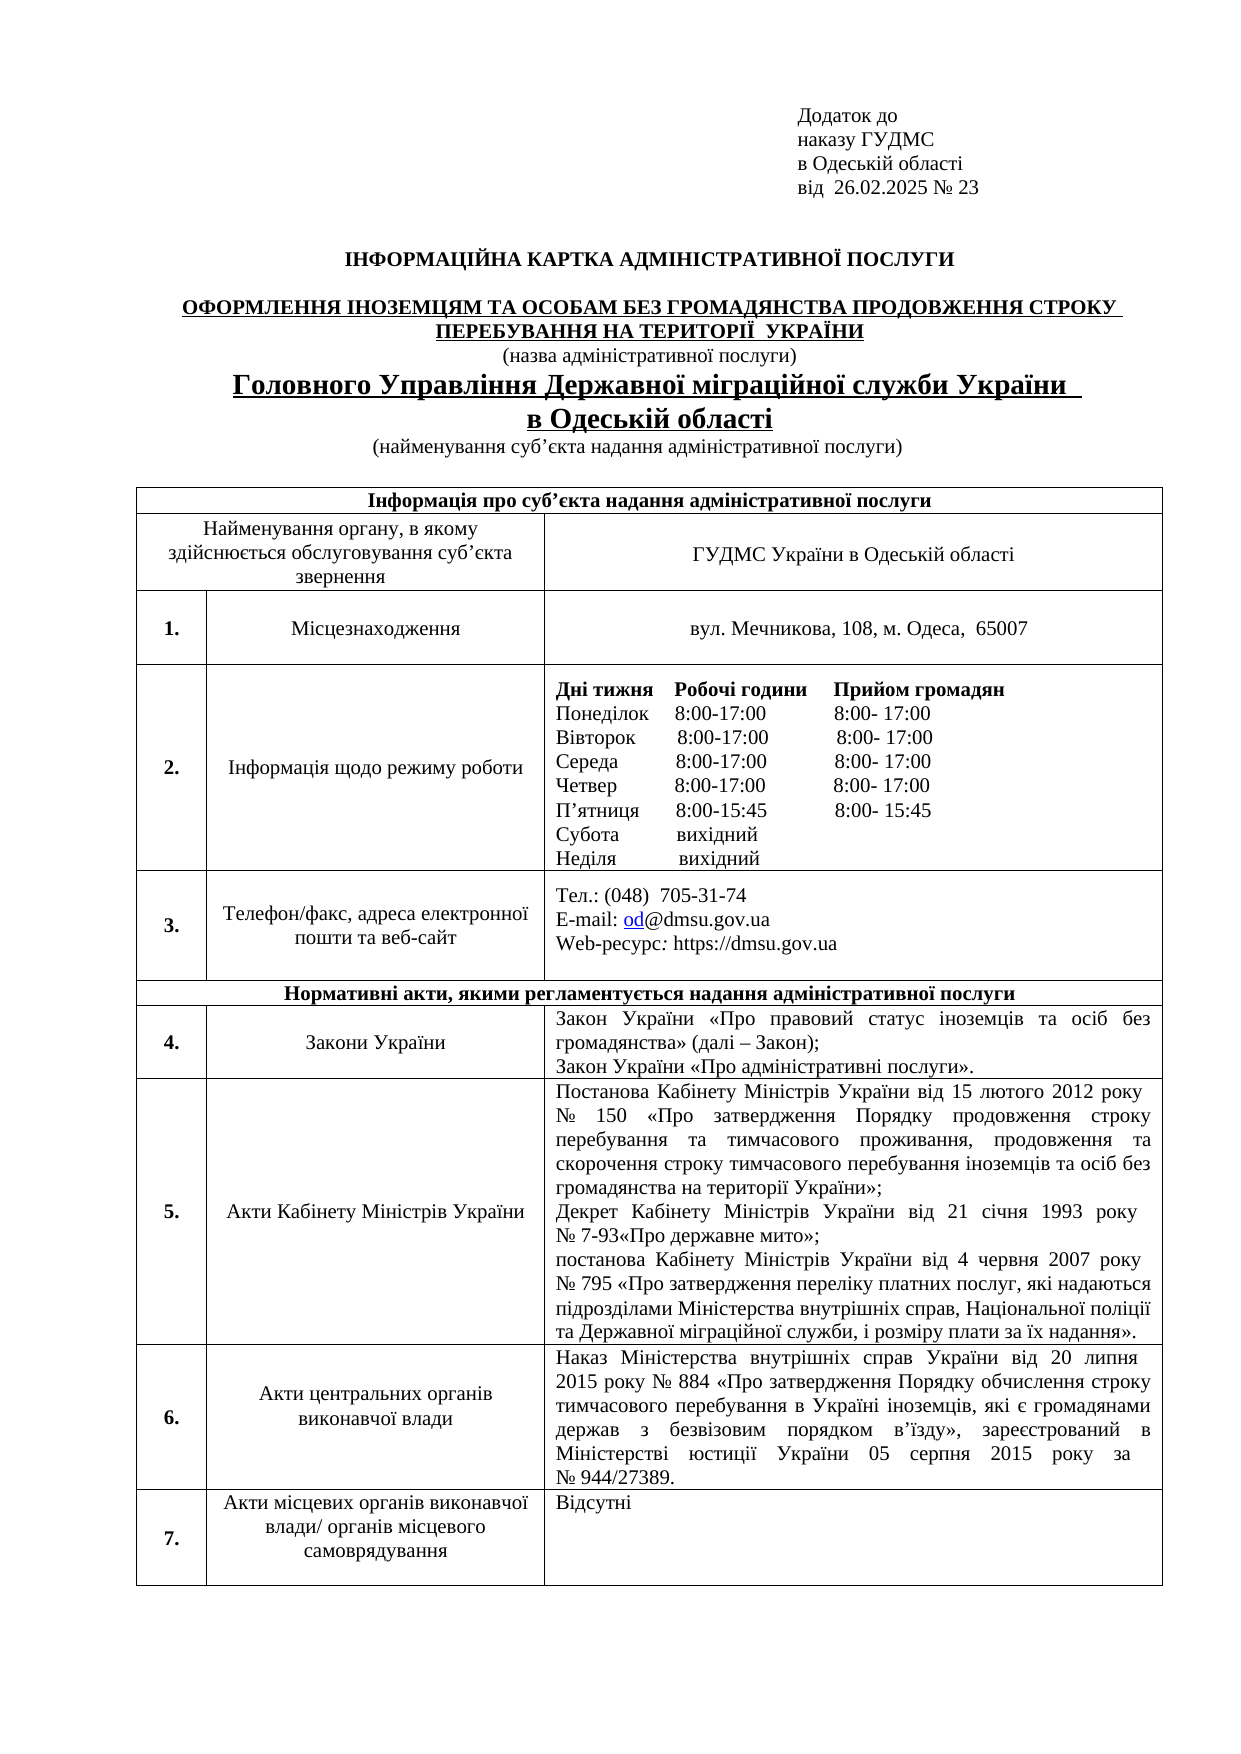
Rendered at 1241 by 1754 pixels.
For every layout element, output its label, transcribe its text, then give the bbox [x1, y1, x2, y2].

text наказу ГУДМС [797, 127, 1240, 151]
text (назва адміністративної послуги) [148, 343, 1152, 367]
table_cell Телефон/факс, адреса електронної пошти та веб-сайт [207, 871, 544, 979]
table_cell 2. [137, 665, 206, 870]
table_cell 4. [137, 1006, 206, 1078]
table_cell Відсутні [545, 1490, 1162, 1585]
text інформаційнА карткА адміністративної послуги [148, 247, 1152, 271]
text Додаток до [797, 102, 1240, 127]
table_cell Найменування органу, в якому здійснюється обслуговування суб’єкта звернення [137, 514, 544, 590]
text в Одеській області [797, 151, 1240, 175]
table_cell Наказ Міністерства внутрішніх справ України від 20 липня 2015 року № 884 «Про затвердження Порядку обчислення строку тимчасового перебування в Україні іноземців, які є громадянами держав з безвізовим порядком в’їзду», зареєстрований в Міністерстві юстиції України 05 серпня 2015 року за № 944/27389. [545, 1345, 1162, 1489]
table_header Інформація про суб’єкта надання адміністративної послуги [137, 488, 1162, 512]
table_cell ГУДМС України в Одеській області [545, 514, 1162, 590]
text Головного Управління Державної міграційної служби України [148, 367, 1152, 401]
table_cell Закони України [207, 1006, 544, 1078]
table_cell Акти місцевих органів виконавчої влади/ органів місцевого самоврядування [207, 1490, 544, 1585]
table_cell Дні тижня Робочі години Прийом громадян Понеділок 8:00-17:00 8:00- 17:00 Вівторок 8:00-17:00 8:00- 17:00 Середа 8:00-17:00 8:00- 17:00 Четвер 8:00-17:00 8:00- 17:00 П’ятниця 8:00-15:45 8:00- 15:45 Субота вихідний Неділя вихідний [545, 665, 1162, 870]
text в Одеській області [148, 401, 1152, 434]
text перебування на території україни [148, 319, 1152, 343]
table_cell 3. [137, 871, 206, 979]
table_cell 7. [137, 1490, 206, 1585]
table_cell Інформація щодо режиму роботи [207, 665, 544, 870]
text від 26.02.2025 № 23 [797, 175, 1152, 199]
table_cell 1. [137, 591, 206, 664]
table_cell Місцезнаходження [207, 591, 544, 664]
table_cell 5. [137, 1079, 206, 1343]
table_cell вул. Мечникова, 108, м. Одеса, 65007 [545, 591, 1162, 664]
table_cell Тел.: (048) 705-31-74 Е-mail: od@dmsu.gov.ua Web-ресурс: https://dmsu.gov.ua [545, 871, 1162, 979]
table_cell Нормативні акти, якими регламентується надання адміністративної послуги [137, 981, 1162, 1004]
table_cell Постанова Кабінету Міністрів України від 15 лютого 2012 року № 150 «Про затвердження Порядку продовження строку перебування та тимчасового проживання, продовження та скорочення строку тимчасового перебування іноземців та осіб без громадянства на території України»; Декрет Кабінету Міністрів України від 21 січня 1993 року № 7-93«Про державне мито»; постанова Кабінету Міністрів України від 4 червня 2007 року № 795 «Про затвердження переліку платних послуг, які надаються підрозділами Міністерства внутрішніх справ, Національної поліції та Державної міграційної служби, і розміру плати за їх надання». [545, 1079, 1162, 1343]
table_cell Закон України «Про правовий статус іноземців та осіб без громадянства» (далі – Закон); Закон України «Про адміністративні послуги». [545, 1006, 1162, 1078]
table_cell Акти центральних органів виконавчої влади [207, 1345, 544, 1489]
table_cell Акти Кабінету Міністрів України [207, 1079, 544, 1343]
table_cell 6. [137, 1345, 206, 1489]
text (найменування суб’єкта надання адміністративної послуги) [148, 434, 1122, 458]
text Оформлення іноземцям та особам без громадянства продовження строку [148, 295, 1152, 319]
